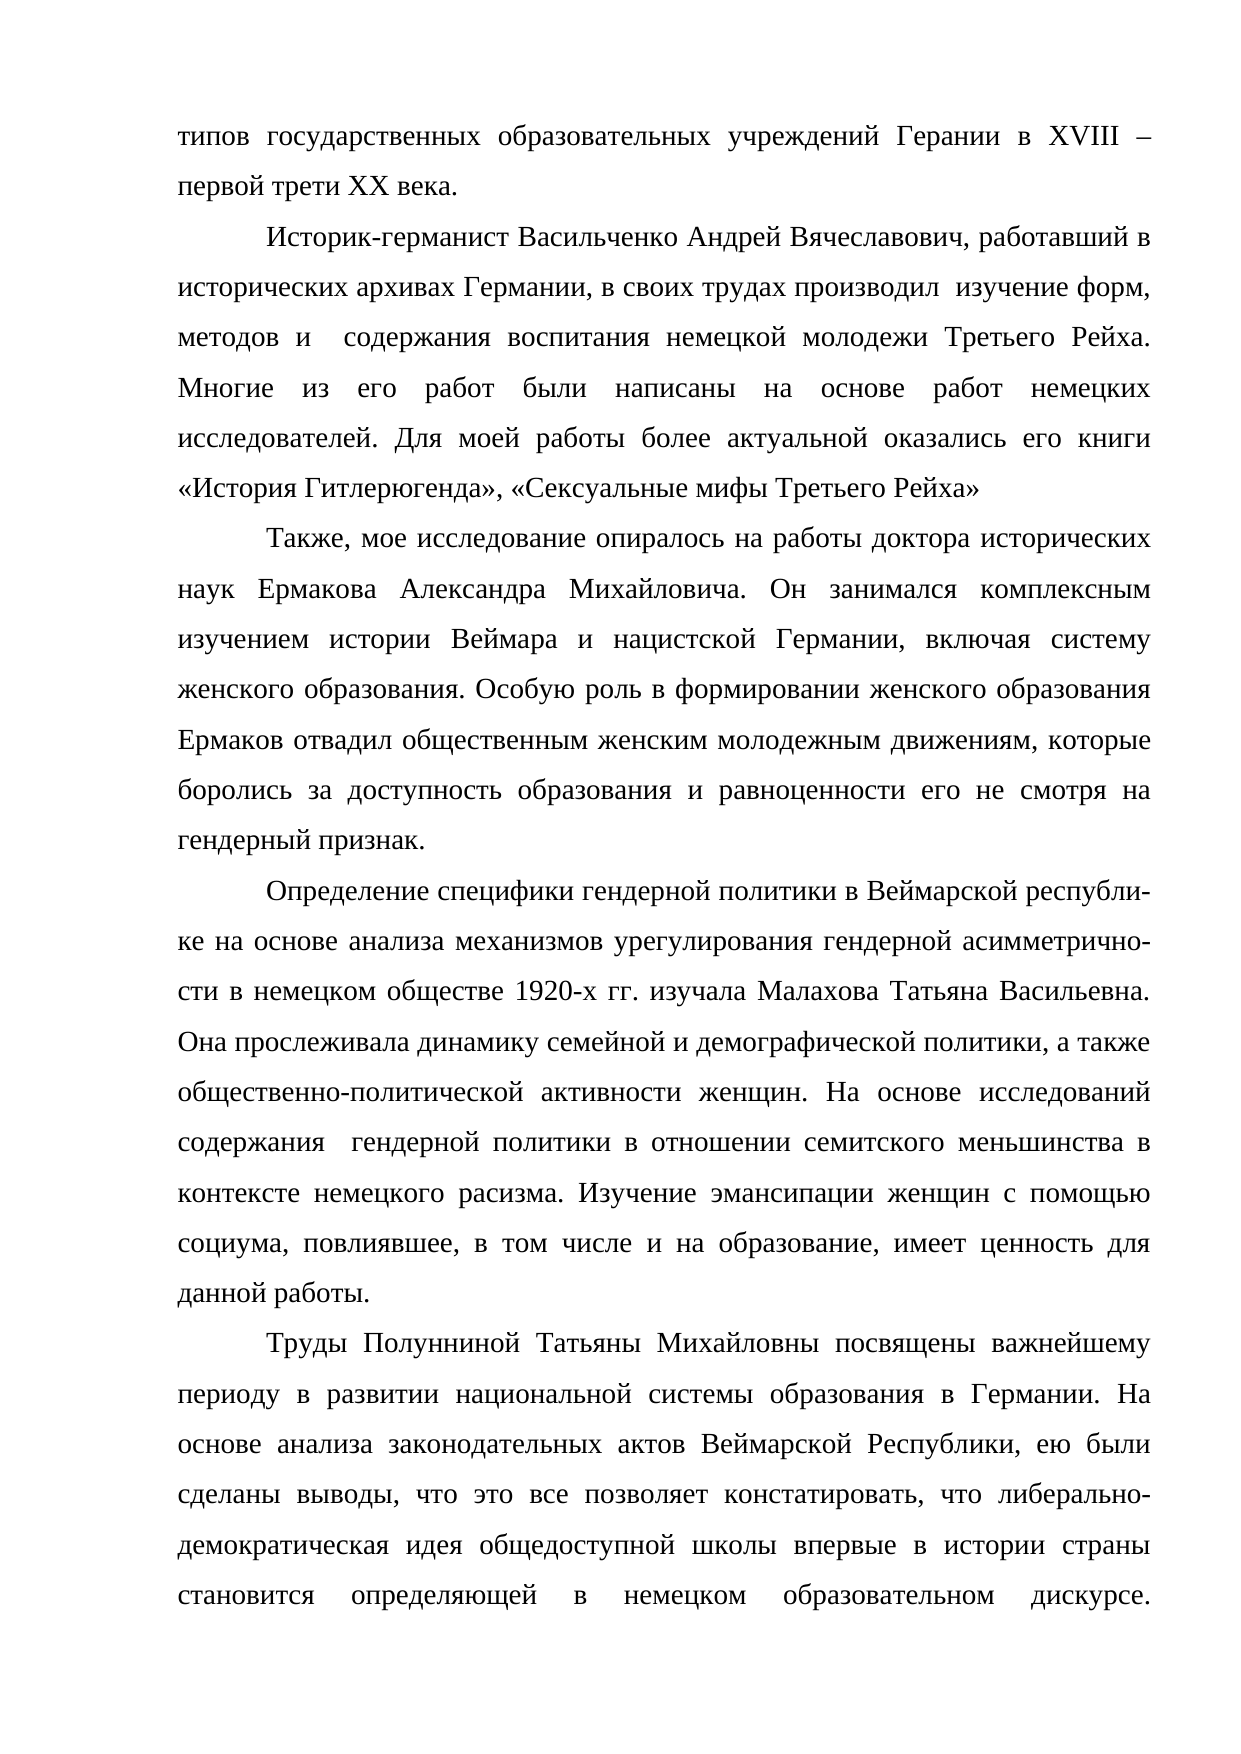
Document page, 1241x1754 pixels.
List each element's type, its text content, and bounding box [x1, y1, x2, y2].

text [177, 1326, 1152, 1611]
text Историк-германист Васильченко Андрей Вячеславович, работавший в исторических архивах Германии, в своих трудах производил изучение форм, методов и содержания воспитания немецкой молодежи Третьего Рейха. Многие из его работ были написаны на основе работ немецких исследователей. Для моей работы более актуальной оказались его книги «История Гитлерюгенда», «Сексуальные мифы Третьего Рейха» [177, 219, 1152, 504]
text Также, мое исследование опиралось на работы доктора исторических наук Ермакова Александра Михайловича. Он занимался комплексным изучением истории Веймара и нацистской Германии, включая систему женского образования. Особую роль в формировании женского образования Ермаков отвадил общественным женским молодежным движениям, которые боролись за доступность образования и равноценности его не смотря на гендерный признак. [177, 521, 1152, 856]
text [177, 118, 1152, 202]
text Определение специфики гендерной политики в Веймарской республи-ке на основе анализа механизмов урегулирования гендерной асимметрично-сти в немецком обществе 1920-х гг. изучала Малахова Татьяна Васильевна. Она прослеживала динамику семейной и демографической политики, а также общественно-политической активности женщин. На основе исследований содержания гендерной политики в отношении семитского меньшинства в контексте немецкого расизма. Изучение эмансипации женщин с помощью социума, повлиявшее, в том числе и на образование, имеет ценность для данной работы. [177, 873, 1152, 1309]
